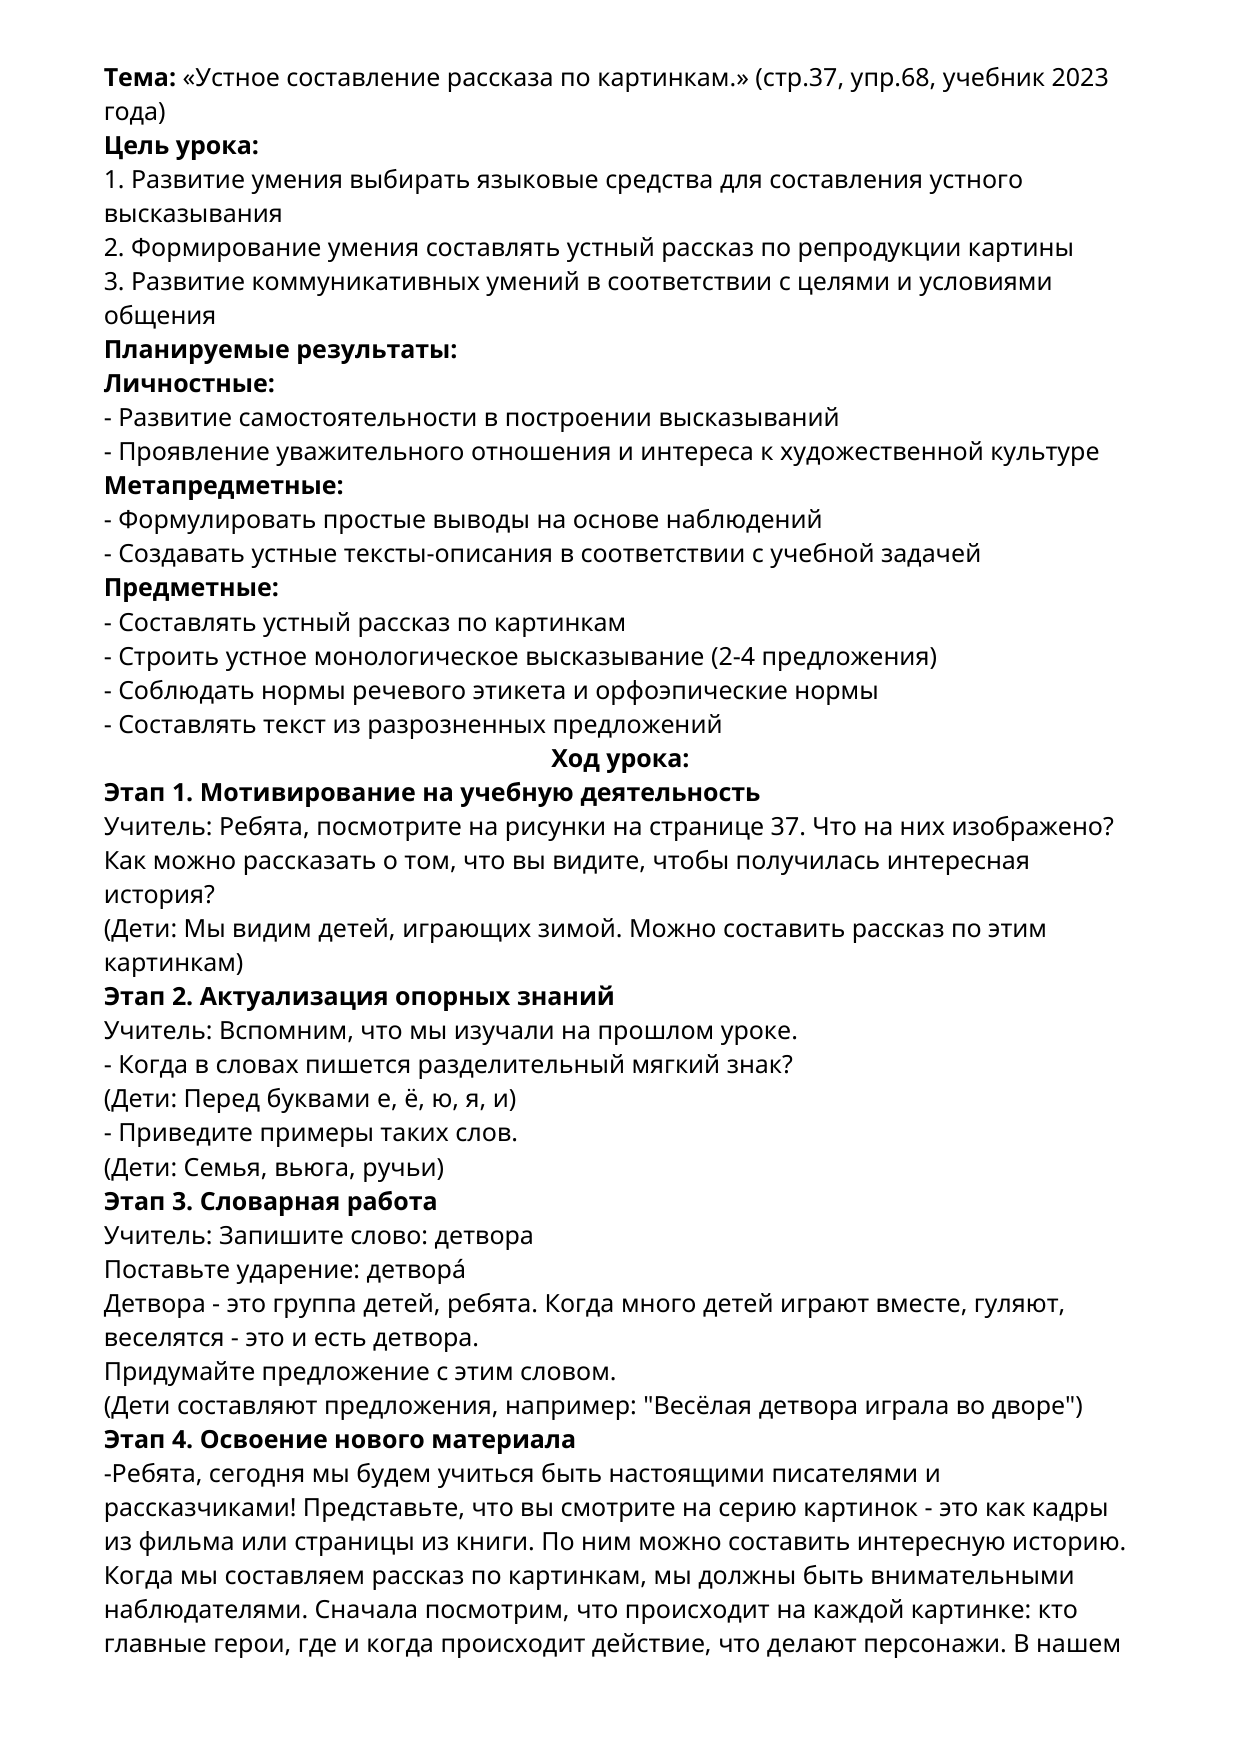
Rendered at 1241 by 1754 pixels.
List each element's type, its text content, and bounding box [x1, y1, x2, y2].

text 1. Развитие умения выбирать языковые средства для составления устного высказывания [103, 161, 1137, 229]
text Тема: «Устное составление рассказа по картинкам.» (стр.37, упр.68, учебник 2023 года) [103, 59, 1137, 127]
text Поставьте ударение: детворá [103, 1251, 1137, 1285]
text Этап 3. Словарная работа [103, 1183, 1137, 1217]
text Придумайте предложение с этим словом. [103, 1353, 1137, 1388]
text - Проявление уважительного отношения и интереса к художественной культуре [103, 434, 1137, 468]
text (Дети: Мы видим детей, играющих зимой. Можно составить рассказ по этим картинкам) [103, 911, 1137, 979]
text Учитель: Запишите слово: детвора [103, 1217, 1137, 1251]
text - Создавать устные тексты-описания в соответствии с учебной задачей [103, 536, 1137, 570]
text - Формулировать простые выводы на основе наблюдений [103, 502, 1137, 536]
text Детвора - это группа детей, ребята. Когда много детей играют вместе, гуляют, веселятся - это и есть детвора. [103, 1285, 1137, 1353]
text Этап 1. Мотивирование на учебную деятельность [103, 774, 1137, 808]
text - Приведите примеры таких слов. [103, 1115, 1137, 1149]
text Цель урока: [103, 127, 1137, 161]
text Этап 2. Актуализация опорных знаний [103, 979, 1137, 1013]
text -Ребята, сегодня мы будем учиться быть настоящими писателями и рассказчиками! Представьте, что вы смотрите на серию картинок - это как кадры из фильма или страницы из книги. По ним можно составить интересную историю. [103, 1456, 1137, 1558]
text Предметные: [103, 570, 1137, 604]
text 3. Развитие коммуникативных умений в соответствии с целями и условиями общения [103, 263, 1137, 332]
text Личностные: [103, 366, 1137, 400]
text - Составлять текст из разрозненных предложений [103, 706, 1137, 740]
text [103, 1558, 1137, 1660]
text - Развитие самостоятельности в построении высказываний [103, 400, 1137, 434]
text (Дети: Перед буквами е, ё, ю, я, и) [103, 1081, 1137, 1115]
text Учитель: Вспомним, что мы изучали на прошлом уроке. [103, 1013, 1137, 1047]
text - Составлять устный рассказ по картинкам [103, 604, 1137, 638]
text Учитель: Ребята, посмотрите на рисунки на странице 37. Что на них изображено? Как можно рассказать о том, что вы видите, чтобы получилась интересная история? [103, 808, 1137, 911]
text Этап 4. Освоение нового материала [103, 1422, 1137, 1456]
text Ход урока: [103, 740, 1137, 774]
text Планируемые результаты: [103, 332, 1137, 366]
text 2. Формирование умения составлять устный рассказ по репродукции картины [103, 229, 1137, 263]
text - Когда в словах пишется разделительный мягкий знак? [103, 1047, 1137, 1081]
text Метапредметные: [103, 468, 1137, 502]
text (Дети: Семья, вьюга, ручьи) [103, 1149, 1137, 1183]
text - Соблюдать нормы речевого этикета и орфоэпические нормы [103, 672, 1137, 706]
text (Дети составляют предложения, например: "Весёлая детвора играла во дворе") [103, 1388, 1137, 1422]
text - Строить устное монологическое высказывание (2-4 предложения) [103, 638, 1137, 672]
